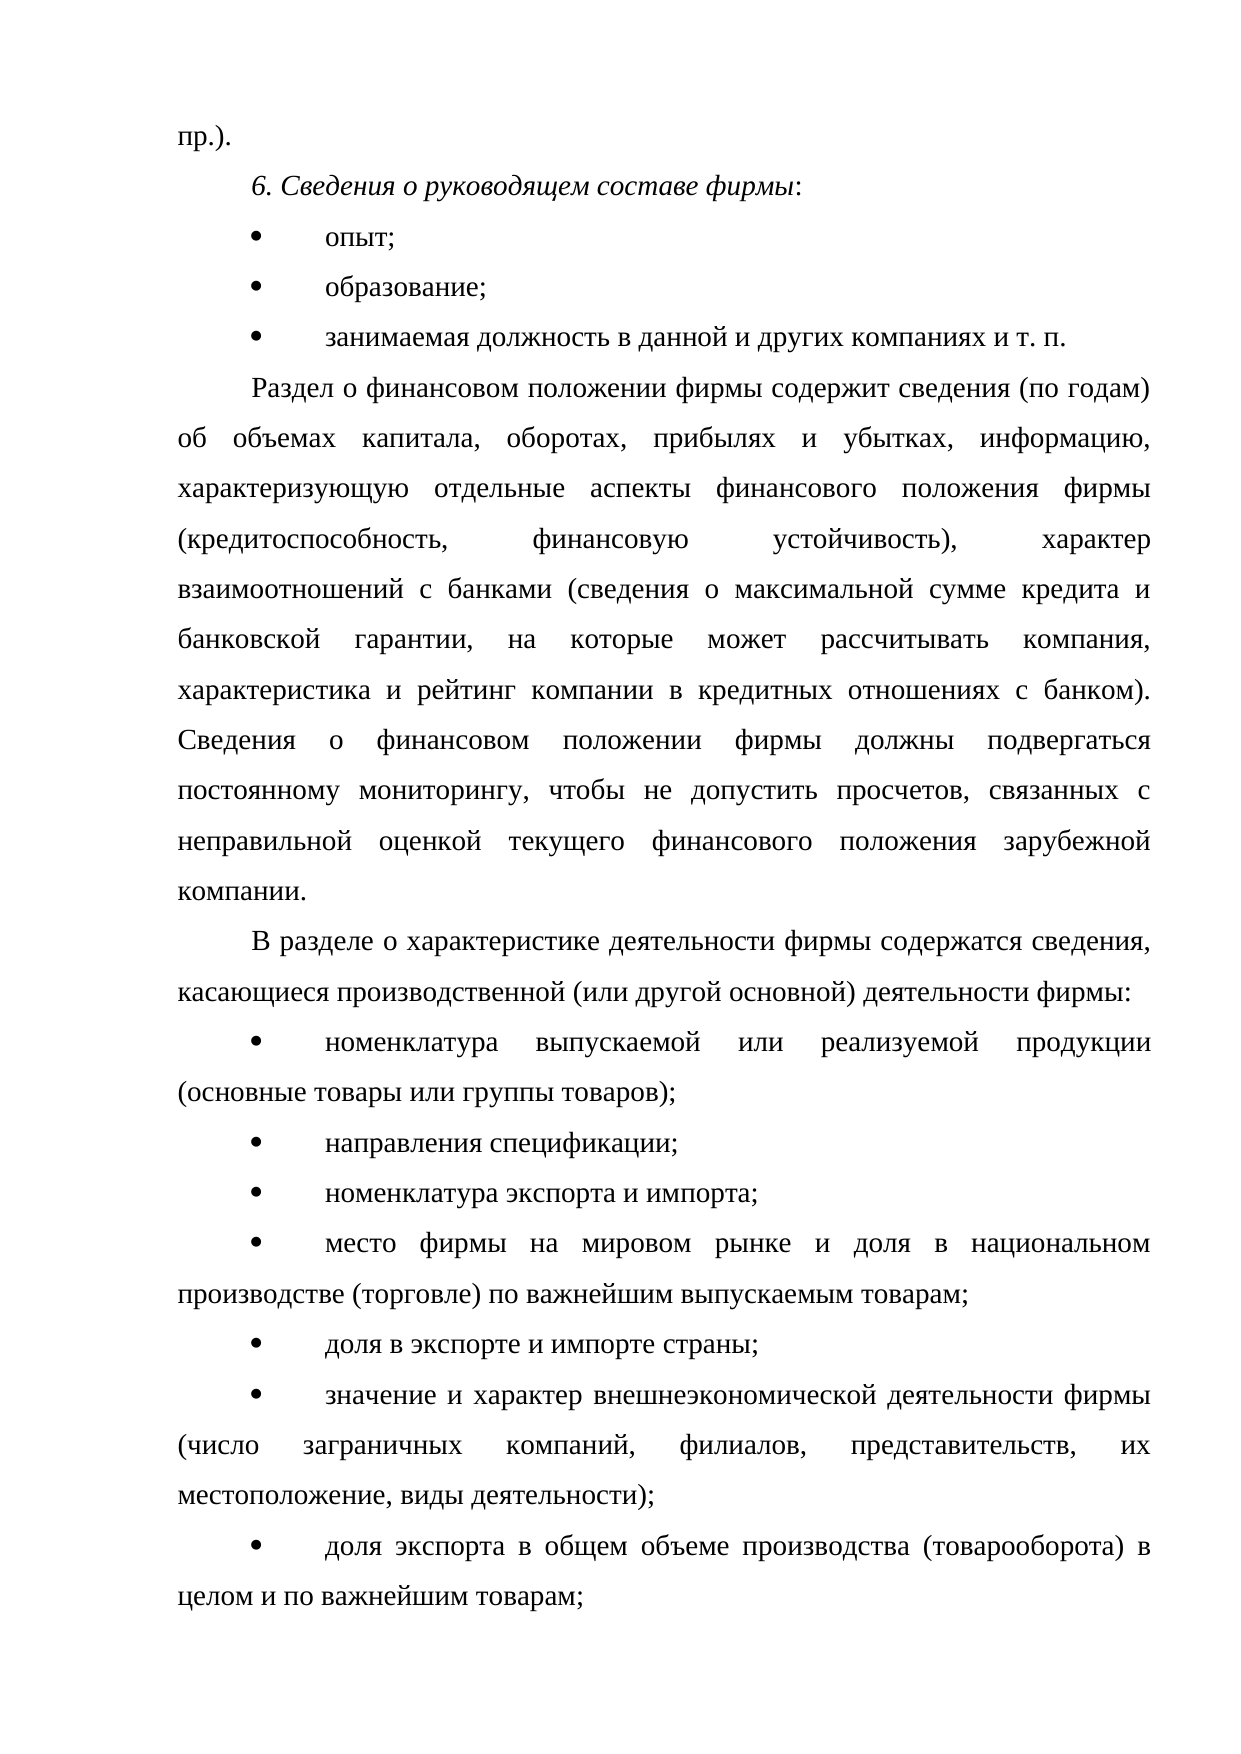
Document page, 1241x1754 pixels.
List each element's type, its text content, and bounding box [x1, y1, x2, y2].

list занимаемая должность в данной и других компаниях и т. п. [177, 319, 1152, 353]
list место фирмы на мировом рынке и доля в национальном производстве (торговле) по важнейшим выпускаемым товарам; [177, 1226, 1152, 1309]
text Раздел о финансовом положении фирмы содержит сведения (по годам) об объемах капитала, оборотах, прибылях и убытках, информацию, характеризующую отдельные аспекты финансового положения фирмы (кредитоспособность, финансовую устойчивость), характер взаимоотношений с банками (сведения о максимальной сумме кредита и банковской гарантии, на которые может рассчитывать компания, характеристика и рейтинг компании в кредитных отношениях с банком). Сведения о финансовом положении фирмы должны подвергаться постоянному мониторингу, чтобы не допустить просчетов, связанных с неправильной оценкой текущего финансового положения зарубежной компании. [177, 370, 1152, 907]
list опыт; [177, 219, 1152, 252]
text 6. Сведения о руководящем составе фирмы: [177, 168, 1152, 202]
list образование; [177, 269, 1152, 303]
list номенклатура выпускаемой или реализуемой продукции (основные товары или группы товаров); [177, 1024, 1152, 1108]
list значение и характер внешнеэкономической деятельности фирмы (число заграничных компаний, филиалов, представительств, их местоположение, виды деятельности); [177, 1377, 1152, 1511]
list доля экспорта в общем объеме производства (товарооборота) в целом и по важнейшим товарам; [177, 1528, 1152, 1612]
list доля в экспорте и импорте страны; [177, 1326, 1152, 1360]
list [177, 118, 1152, 152]
list направления спецификации; [177, 1125, 1152, 1158]
list номенклатура экспорта и импорта; [177, 1175, 1152, 1209]
text В разделе о характеристике деятельности фирмы содержатся сведения, касающиеся производственной (или другой основной) деятельности фирмы: [177, 923, 1152, 1007]
